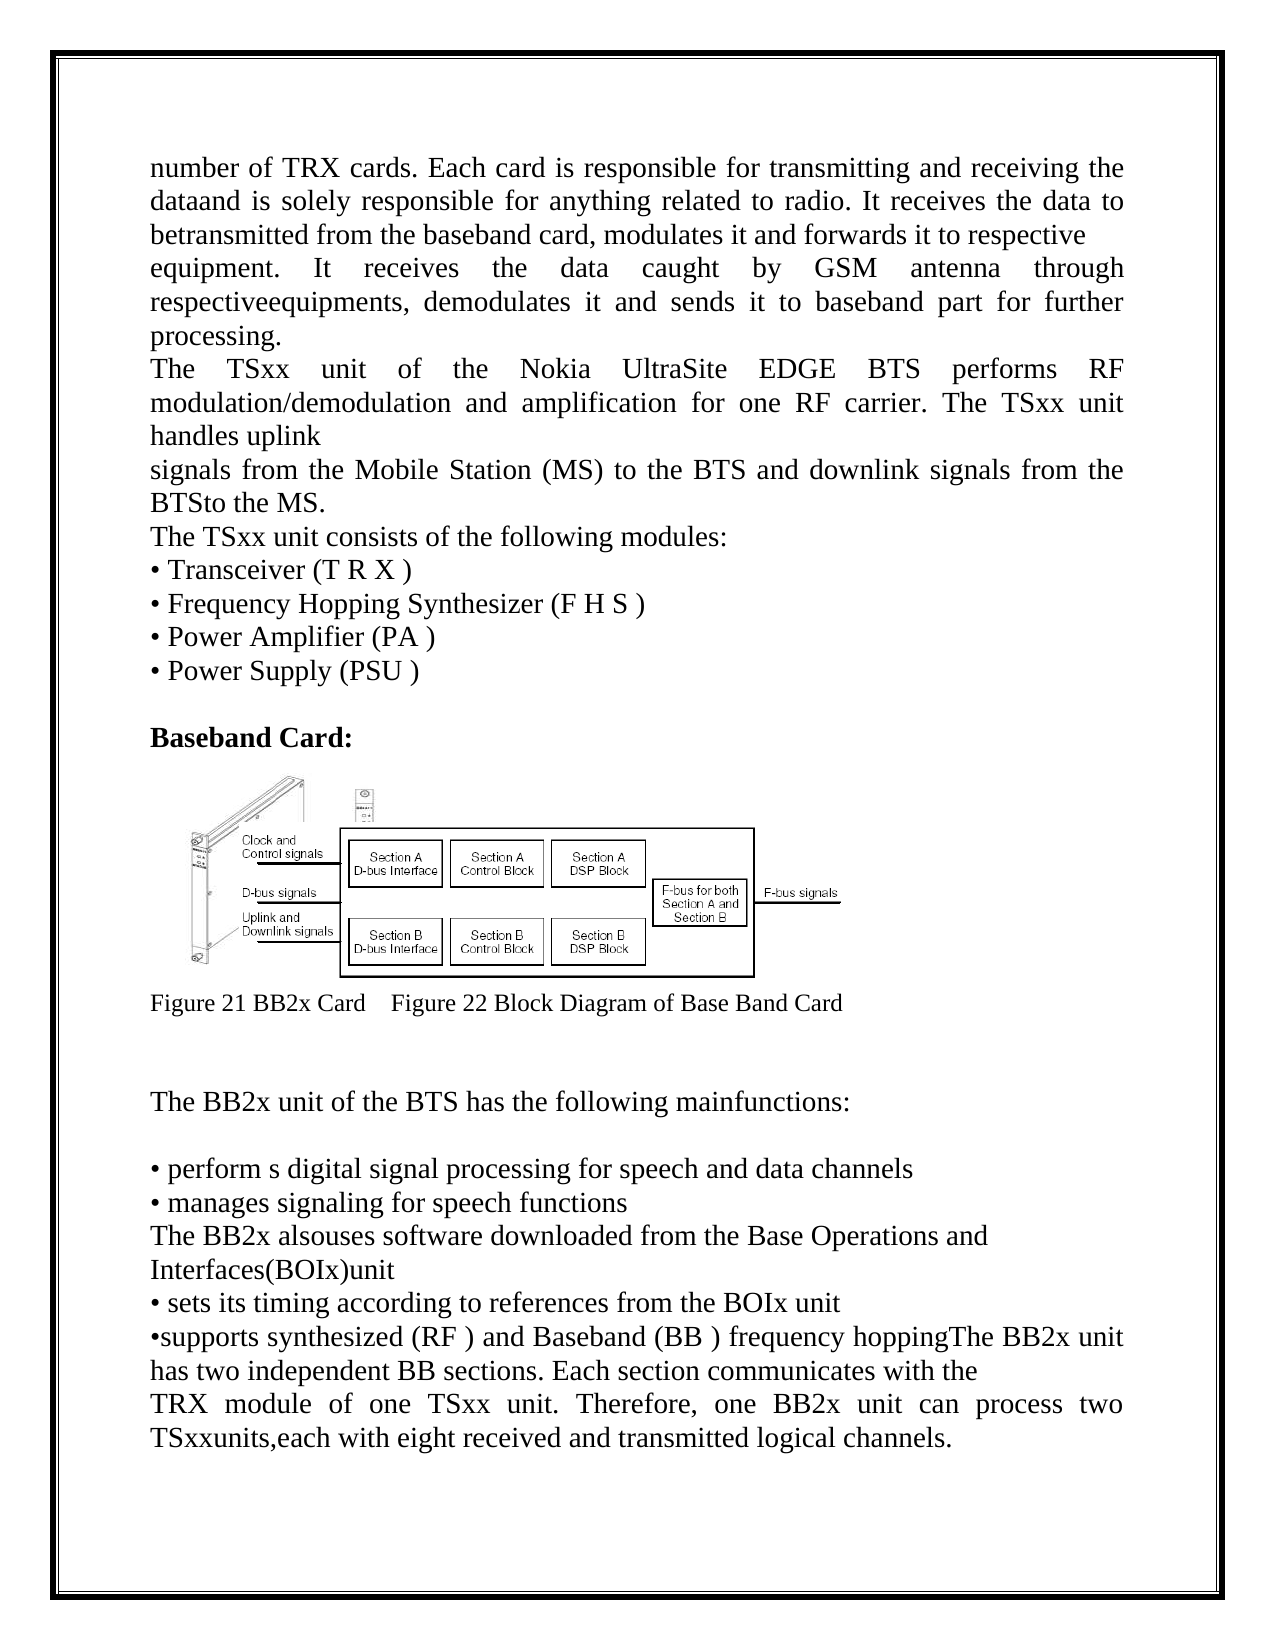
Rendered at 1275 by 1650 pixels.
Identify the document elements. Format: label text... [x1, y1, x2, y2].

text The TSxx unit consists of the following modules: [150, 519, 1125, 552]
text TRX module of one TSxx unit. Therefore, one BB2x unit can process two TSxxunits,each with eight received and transmitted logical channels. [150, 1386, 1125, 1453]
text •supports synthesized (RF ) and Baseband (BB ) frequency hoppingThe BB2x unit has two independent BB sections. Each section communicates with the [150, 1319, 1125, 1386]
text • Power Amplifier (PA ) [150, 619, 1125, 653]
text The BB2x alsouses software downloaded from the Base Operations and [150, 1218, 1125, 1252]
text Interfaces(BOIx)unit [150, 1252, 1125, 1286]
text The BB2x unit of the BTS has the following mainfunctions: [150, 1084, 1125, 1118]
text • sets its timing according to references from the BOIx unit [150, 1286, 1125, 1319]
text • Power Supply (PSU ) [150, 653, 1125, 687]
text Baseband Card: [150, 720, 1125, 754]
text • Frequency Hopping Synthesizer (F H S ) [150, 586, 1125, 619]
text The TSxx unit of the Nokia UltraSite EDGE BTS performs RF modulation/demodulation and amplification for one RF carrier. The TSxx unit handles uplink [150, 351, 1125, 452]
text • Transceiver (T R X ) [150, 552, 1125, 586]
text signals from the Mobile Station (MS) to the BTS and downlink signals from the BTSto the MS. [150, 452, 1125, 519]
text equipment. It receives the data caught by GSM antenna through respectiveequipments, demodulates it and sends it to baseband part for further processing. [150, 251, 1125, 351]
text • perform s digital signal processing for speech and data channels [150, 1151, 1125, 1185]
text number of TRX cards. Each card is responsible for transmitting and receiving the dataand is solely responsible for anything related to radio. It receives the data to betransmitted from the baseband card, modulates it and forwards it to respective [150, 150, 1125, 251]
text • manages signaling for speech functions [150, 1185, 1125, 1218]
text Figure 21 BB2x Card Figure 22 Block Diagram of Base Band Card [150, 988, 1125, 1017]
